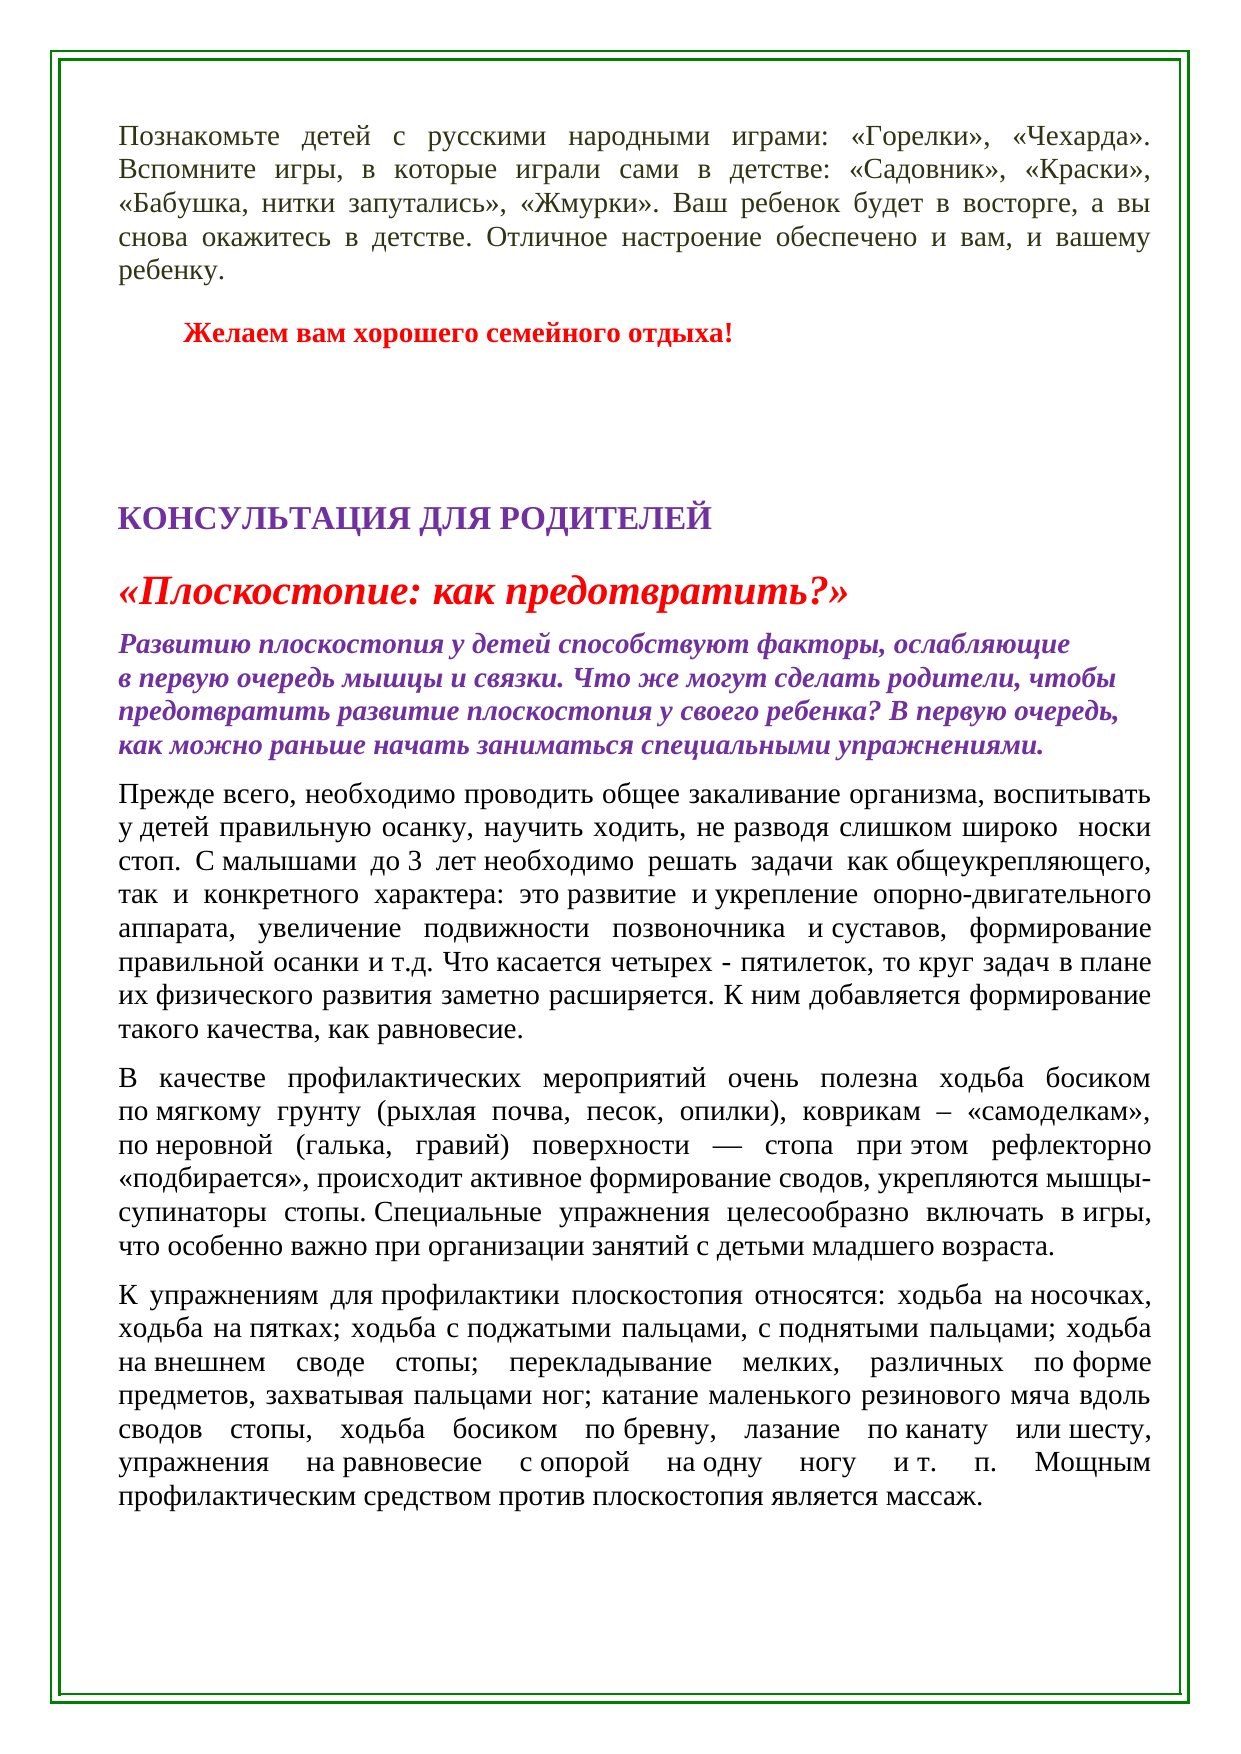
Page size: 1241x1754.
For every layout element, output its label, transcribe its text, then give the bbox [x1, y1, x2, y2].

text Познакомьте детей с русскими народными играми: «Горелки», «Чехарда». Вспомните игры, в которые играли сами в детстве: «Садовник», «Краски», «Бабушка, нитки запутались», «Жмурки». Ваш ребенок будет в восторге, а вы снова окажитесь в детстве. Отличное настроение обеспечено и вам, и вашему ребенку. [118, 118, 1152, 286]
text В качестве профилактических мероприятий очень полезна ходьба босиком по мягкому грунту (рыхлая почва, песок, опилки), коврикам – «самоделкам», по неровной (галька, гравий) поверхности — стопа при этом рефлекторно «подбирается», происходит активное формирование сводов, укрепляются мышцы-супинаторы стопы. Специальные упражнения целесообразно включать в игры, что особенно важно при организации занятий с детьми младшего возраста. [118, 1060, 1152, 1261]
text «Плоскостопие: как предотвратить?» [118, 566, 1152, 614]
text К упражнениям для профилактики плоскостопия относятся: ходьба на носочках, ходьба на пятках; ходьба с поджатыми пальцами, с поднятыми пальцами; ходьба на внешнем своде стопы; перекладывание мелких, различных по форме предметов, захватывая пальцами ног; катание маленького резинового мяча вдоль сводов стопы, ходьба босиком по бревну, лазание по канату или шесту, упражнения на равновесие с опорой на одну ногу и т. п. Мощным профилактическим средством против плоскостопия является массаж. [118, 1277, 1152, 1512]
text Желаем вам хорошего семейного отдыха! [61, 315, 1152, 348]
text Прежде всего, необходимо проводить общее закаливание организма, воспитывать у детей правильную осанку, научить ходить, не разводя слишком широко носки стоп. С малышами до 3 лет необходимо решать задачи как общеукрепляющего, так и конкретного характера: это развитие и укрепление опорно-двигательного аппарата, увеличение подвижности позвоночника и суставов, формирование правильной осанки и т.д. Что касается четырех - пятилеток, то круг задач в плане их физического развития заметно расширяется. К ним добавляется формирование такого качества, как равновесие. [118, 776, 1152, 1044]
text КОНСУЛЬТАЦИЯ ДЛЯ РОДИТЕЛЕЙ [61, 498, 1152, 537]
text Развитию плоскостопия у детей способствуют факторы, ослабляющие в первую очередь мышцы и связки. Что же могут сделать родители, чтобы предотвратить развитие плоскостопия у своего ребенка? В первую очередь, как можно раньше начать заниматься специальными упражнениями. [118, 626, 1152, 760]
